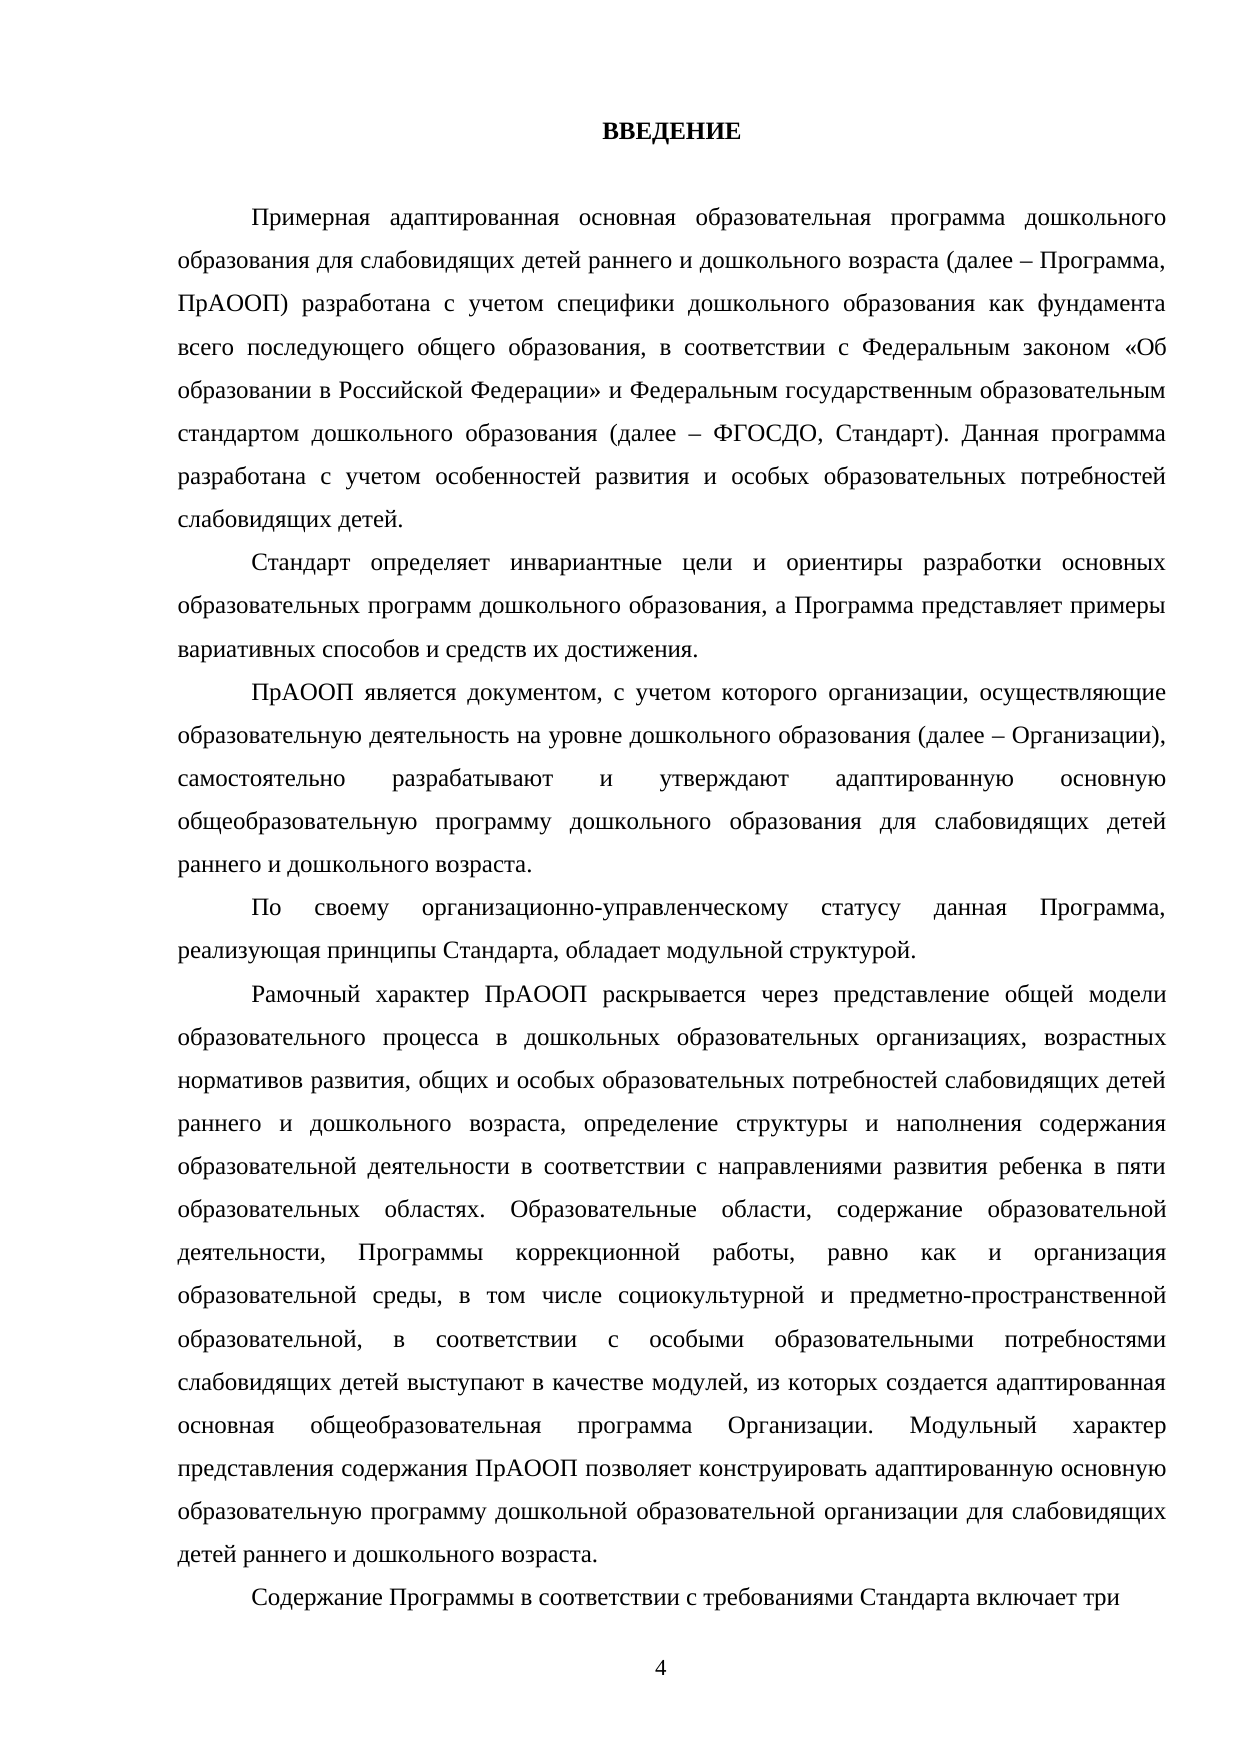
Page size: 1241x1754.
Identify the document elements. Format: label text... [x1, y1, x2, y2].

text Стандарт определяет инвариантные цели и ориентиры разработки основных образовательных программ дошкольного образования, а Программа представляет примеры вариативных способов и средств их достижения. [177, 547, 1167, 662]
text Рамочный характер ПрАООП раскрывается через представление общей модели образовательного процесса в дошкольных образовательных организациях, возрастных нормативов развития, общих и особых образовательных потребностей слабовидящих детей раннего и дошкольного возраста, определение структуры и наполнения содержания образовательной деятельности в соответствии с направлениями развития ребенка в пяти образовательных областях. Образовательные области, содержание образовательной деятельности, Программы коррекционной работы, равно как и организация образовательной среды, в том числе социокультурной и предметно-пространственной образовательной, в соответствии с особыми образовательными потребностями слабовидящих детей выступают в качестве модулей, из которых создается адаптированная основная общеобразовательная программа Организации. Модульный характер представления содержания ПрАООП позволяет конструировать адаптированную основную образовательную программу дошкольной образовательной организации для слабовидящих детей раннего и дошкольного возраста. [177, 979, 1167, 1568]
subtitle ВВЕДЕНИЕ [602, 116, 1190, 145]
text По своему организационно-управленческому статусу данная Программа, реализующая принципы Стандарта, обладает модульной структурой. [177, 892, 1166, 964]
text Примерная адаптированная основная образовательная программа дошкольного образования для слабовидящих детей раннего и дошкольного возраста (далее – Программа, ПрАООП) разработана с учетом специфики дошкольного образования как фундамента всего последующего общего образования, в соответствии с Федеральным законом «Об образовании в Российской Федерации» и Федеральным государственным образовательным стандартом дошкольного образования (далее – ФГОСДО, Стандарт). Данная программа разработана с учетом особенностей развития и особых образовательных потребностей слабовидящих детей. [177, 202, 1167, 533]
text Содержание Программы в соответствии с требованиями Стандарта включает три [251, 1582, 1190, 1611]
text ПрАООП является документом, с учетом которого организации, осуществляющие образовательную деятельность на уровне дошкольного образования (далее – Организации), самостоятельно разрабатывают и утверждают адаптированную основную общеобразовательную программу дошкольного образования для слабовидящих детей раннего и дошкольного возраста. [177, 677, 1167, 878]
